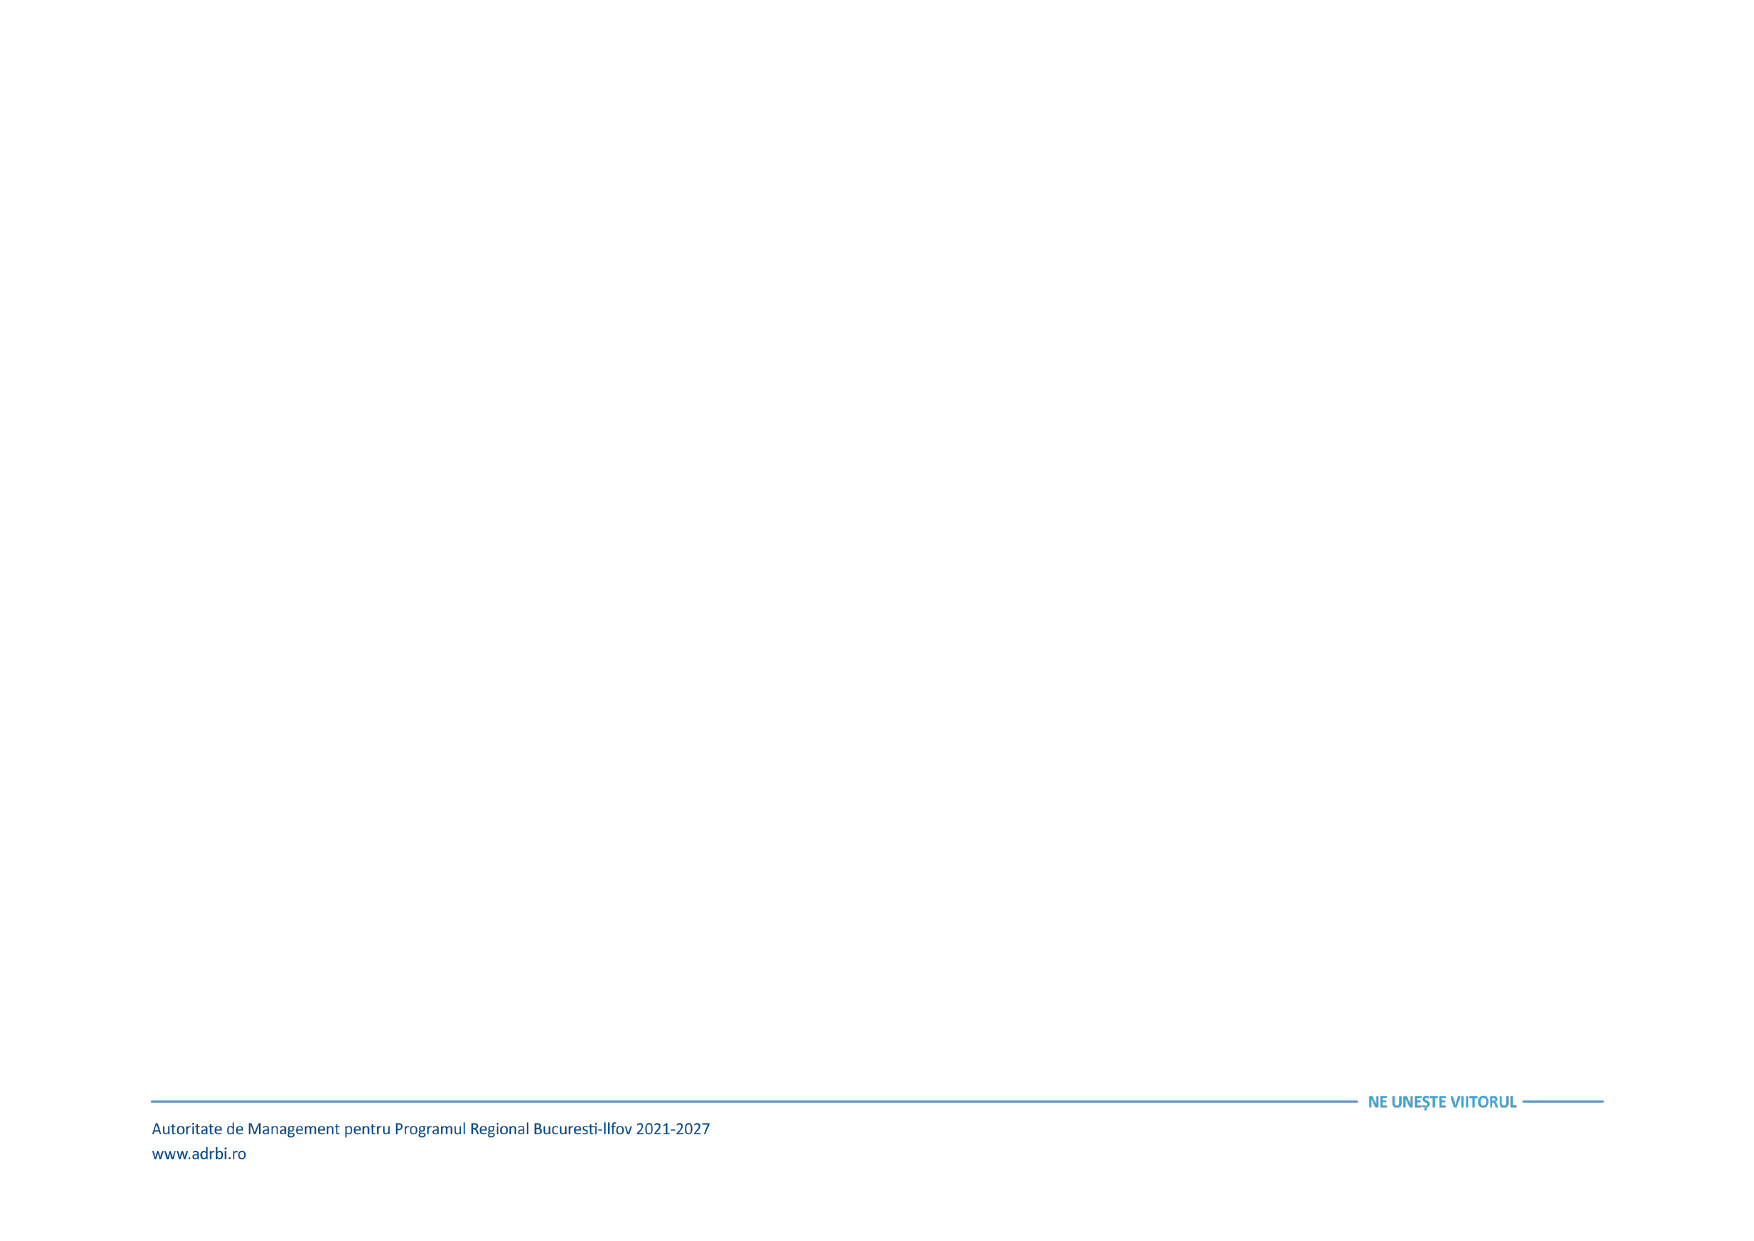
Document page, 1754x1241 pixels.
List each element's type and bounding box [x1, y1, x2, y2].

picture [150, 1088, 1604, 1166]
